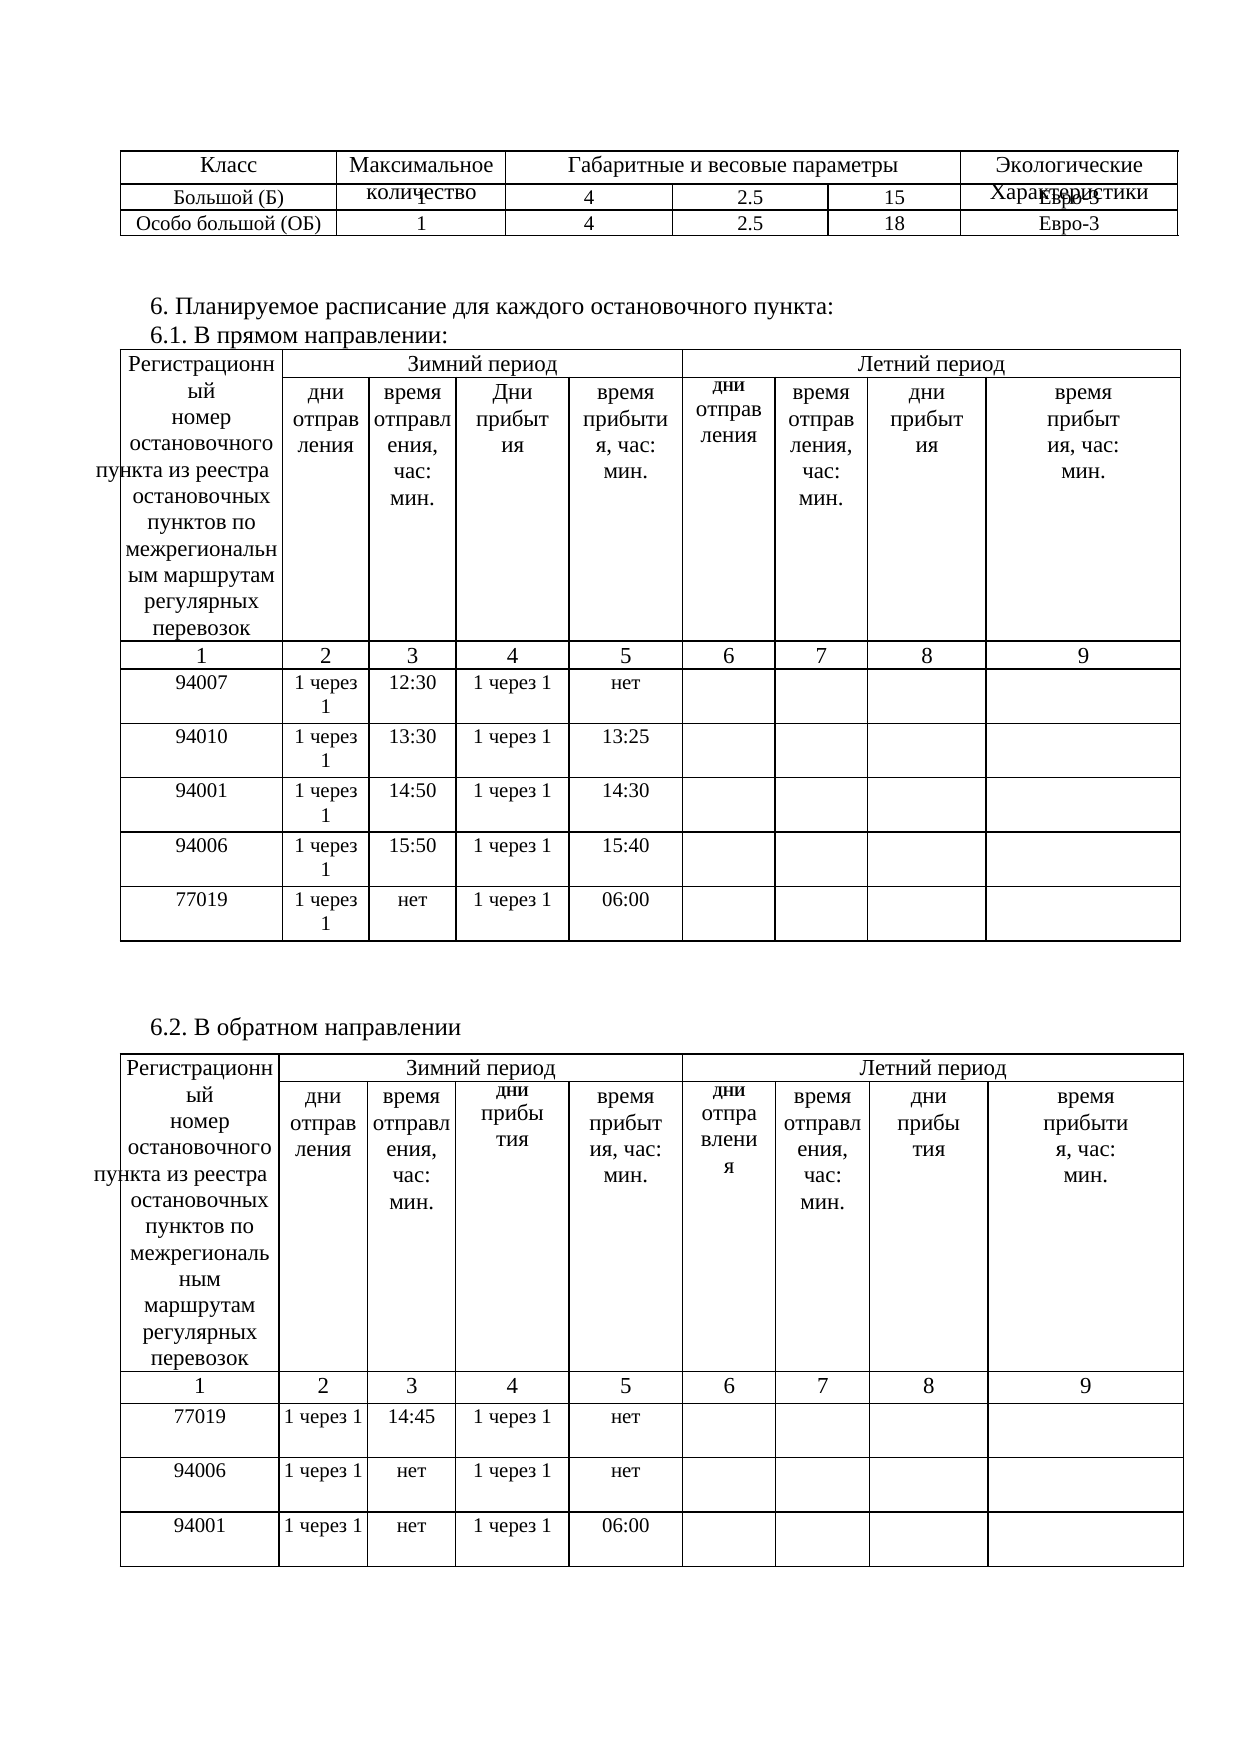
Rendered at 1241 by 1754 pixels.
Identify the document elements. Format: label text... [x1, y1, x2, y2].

table_cell 1 через 1 [457, 670, 568, 722]
table_cell нет [370, 887, 455, 940]
table_cell 13:25 [570, 724, 682, 777]
table_cell [868, 778, 985, 831]
table_cell 6 [683, 1372, 775, 1402]
table_cell 1 через 1 [456, 1513, 568, 1566]
table_cell 1 [337, 185, 505, 209]
table_cell [683, 778, 774, 831]
table_cell 15:50 [370, 833, 455, 886]
table_cell 94006 [121, 1458, 278, 1511]
table_cell нет [570, 1404, 682, 1457]
table_cell 1 через 1 [457, 778, 568, 831]
table_cell 3 [368, 1372, 455, 1402]
table_cell [776, 1513, 869, 1566]
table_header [121, 1055, 278, 1371]
table_cell [868, 887, 985, 940]
table_header Класс [121, 152, 336, 183]
table_cell нет [570, 670, 682, 722]
table_cell [868, 833, 985, 886]
table_cell 1 через 1 [283, 778, 368, 831]
table_cell время прибыт ия, час: мин. [570, 1082, 682, 1371]
table_cell 1 [337, 211, 505, 234]
table_cell ДНИ отпра влени я [683, 1082, 775, 1371]
table_cell 7 [776, 1372, 869, 1402]
table_cell Большой (Б) [121, 185, 336, 209]
table_cell дни прибы тия [870, 1082, 987, 1371]
table_header Летний период [683, 350, 1180, 377]
table_cell ДНИ прибы тия [456, 1082, 568, 1371]
table_cell [683, 833, 774, 886]
table_cell 1 через 1 [457, 887, 568, 940]
table_cell 2 [280, 1372, 367, 1402]
table_cell дни прибыт ия [868, 378, 985, 640]
table_cell 4 [456, 1372, 568, 1402]
table_cell [989, 1513, 1183, 1566]
table_header Габаритные и весовые параметры [506, 152, 960, 183]
table_cell 77019 [121, 887, 282, 940]
table_cell 14:30 [570, 778, 682, 831]
text 6. Планируемое расписание для каждого остановочного пункта: [150, 291, 1090, 320]
table_cell 1 через 1 [457, 833, 568, 886]
table_cell [776, 724, 867, 777]
table_cell нет [368, 1513, 455, 1566]
table_cell 4 [457, 642, 568, 668]
table_cell [868, 670, 985, 722]
table_header Зимний период [280, 1055, 682, 1081]
table_cell 94010 [121, 724, 282, 777]
table_cell 06:00 [570, 887, 682, 940]
table_cell 1 через 1 [283, 833, 368, 886]
table_cell [987, 778, 1180, 831]
table_cell дни отправ ления [283, 378, 368, 640]
table_cell [989, 1404, 1183, 1457]
table_cell 94006 [121, 833, 282, 886]
table_cell время прибыти я, час: мин. [570, 378, 682, 640]
table_cell 14:50 [370, 778, 455, 831]
table_cell 1 через 1 [456, 1458, 568, 1511]
table_cell 1 [121, 642, 282, 668]
table_cell [683, 1404, 775, 1457]
table_cell ДНИ отправ ления [683, 378, 774, 640]
table_cell [683, 1458, 775, 1511]
table_cell 14:45 [368, 1404, 455, 1457]
table_cell [987, 833, 1180, 886]
table_cell 2 [283, 642, 368, 668]
table_cell 94001 [121, 778, 282, 831]
table_cell [776, 1458, 869, 1511]
table_header Зимний период [283, 350, 682, 377]
table_cell Евро-3 [961, 211, 1177, 234]
table_cell время отправл ения, час: мин. [776, 1082, 869, 1371]
text 6.2. В обратном направлении [150, 1012, 1090, 1040]
table_cell 12:30 [370, 670, 455, 722]
table_cell 1 через 1 [280, 1513, 367, 1566]
table_cell 8 [870, 1372, 987, 1402]
text 6.1. В прямом направлении: [150, 320, 1090, 349]
table_cell [868, 724, 985, 777]
table_cell 3 [370, 642, 455, 668]
table_cell 13:30 [370, 724, 455, 777]
table_cell время прибыт ия, час: мин. [987, 378, 1180, 640]
table_cell Евро-3 [961, 185, 1177, 209]
table_cell 2.5 [673, 211, 827, 234]
table_cell 7 [776, 642, 867, 668]
table_cell дни отправ ления [280, 1082, 367, 1371]
table_cell время отправ ления, час: мин. [776, 378, 867, 640]
table_cell [870, 1458, 987, 1511]
table_cell [683, 724, 774, 777]
table_header Регистрационный номер остановочного пункта из реестра остановочных пунктов по межрегиональным маршрутам регулярных перевозок [121, 350, 282, 640]
table_cell [776, 670, 867, 722]
table_cell 4 [506, 211, 672, 234]
table_cell 9 [987, 642, 1180, 668]
table_cell 18 [829, 211, 960, 234]
table_cell 1 [121, 1372, 278, 1402]
table_cell 77019 [121, 1404, 278, 1457]
table_cell 94001 [121, 1513, 278, 1566]
table_cell [870, 1513, 987, 1566]
table_cell [683, 670, 774, 722]
table_cell Особо большой (ОБ) [121, 211, 336, 234]
table_cell 5 [570, 1372, 682, 1402]
table_cell 15 [829, 185, 960, 209]
table_cell 15:40 [570, 833, 682, 886]
table_cell 1 через 1 [456, 1404, 568, 1457]
table_cell [776, 887, 867, 940]
table_cell 06:00 [570, 1513, 682, 1566]
table_cell Дни прибыт ия [457, 378, 568, 640]
table_cell [989, 1458, 1183, 1511]
table_cell 1 через 1 [283, 670, 368, 722]
table_cell [987, 670, 1180, 722]
table_header Летний период [683, 1055, 1183, 1081]
table_cell время отправл ения, час: мин. [368, 1082, 455, 1371]
table_cell [870, 1404, 987, 1457]
table_cell 2.5 [673, 185, 827, 209]
table_header Экологические Характеристики [961, 152, 1177, 183]
table_cell 94007 [121, 670, 282, 722]
table_cell нет [368, 1458, 455, 1511]
table_cell [987, 724, 1180, 777]
table_cell 1 через 1 [283, 887, 368, 940]
table_cell время отправл ения, час: мин. [370, 378, 455, 640]
table_cell 8 [868, 642, 985, 668]
table_header Максимальное количество [337, 152, 505, 183]
table_cell [776, 778, 867, 831]
table_cell 4 [506, 185, 672, 209]
table_cell [987, 887, 1180, 940]
table_cell нет [570, 1458, 682, 1511]
table_cell 6 [683, 642, 774, 668]
table_cell [776, 1404, 869, 1457]
table_cell 1 через 1 [280, 1404, 367, 1457]
table_cell 1 через 1 [457, 724, 568, 777]
table_cell [776, 833, 867, 886]
table_cell [683, 1513, 775, 1566]
table_cell время прибыти я, час: мин. [989, 1082, 1183, 1371]
table_cell [683, 887, 774, 940]
table_cell 9 [989, 1372, 1183, 1402]
table_cell 1 через 1 [283, 724, 368, 777]
table_cell 5 [570, 642, 682, 668]
table_cell 1 через 1 [280, 1458, 367, 1511]
